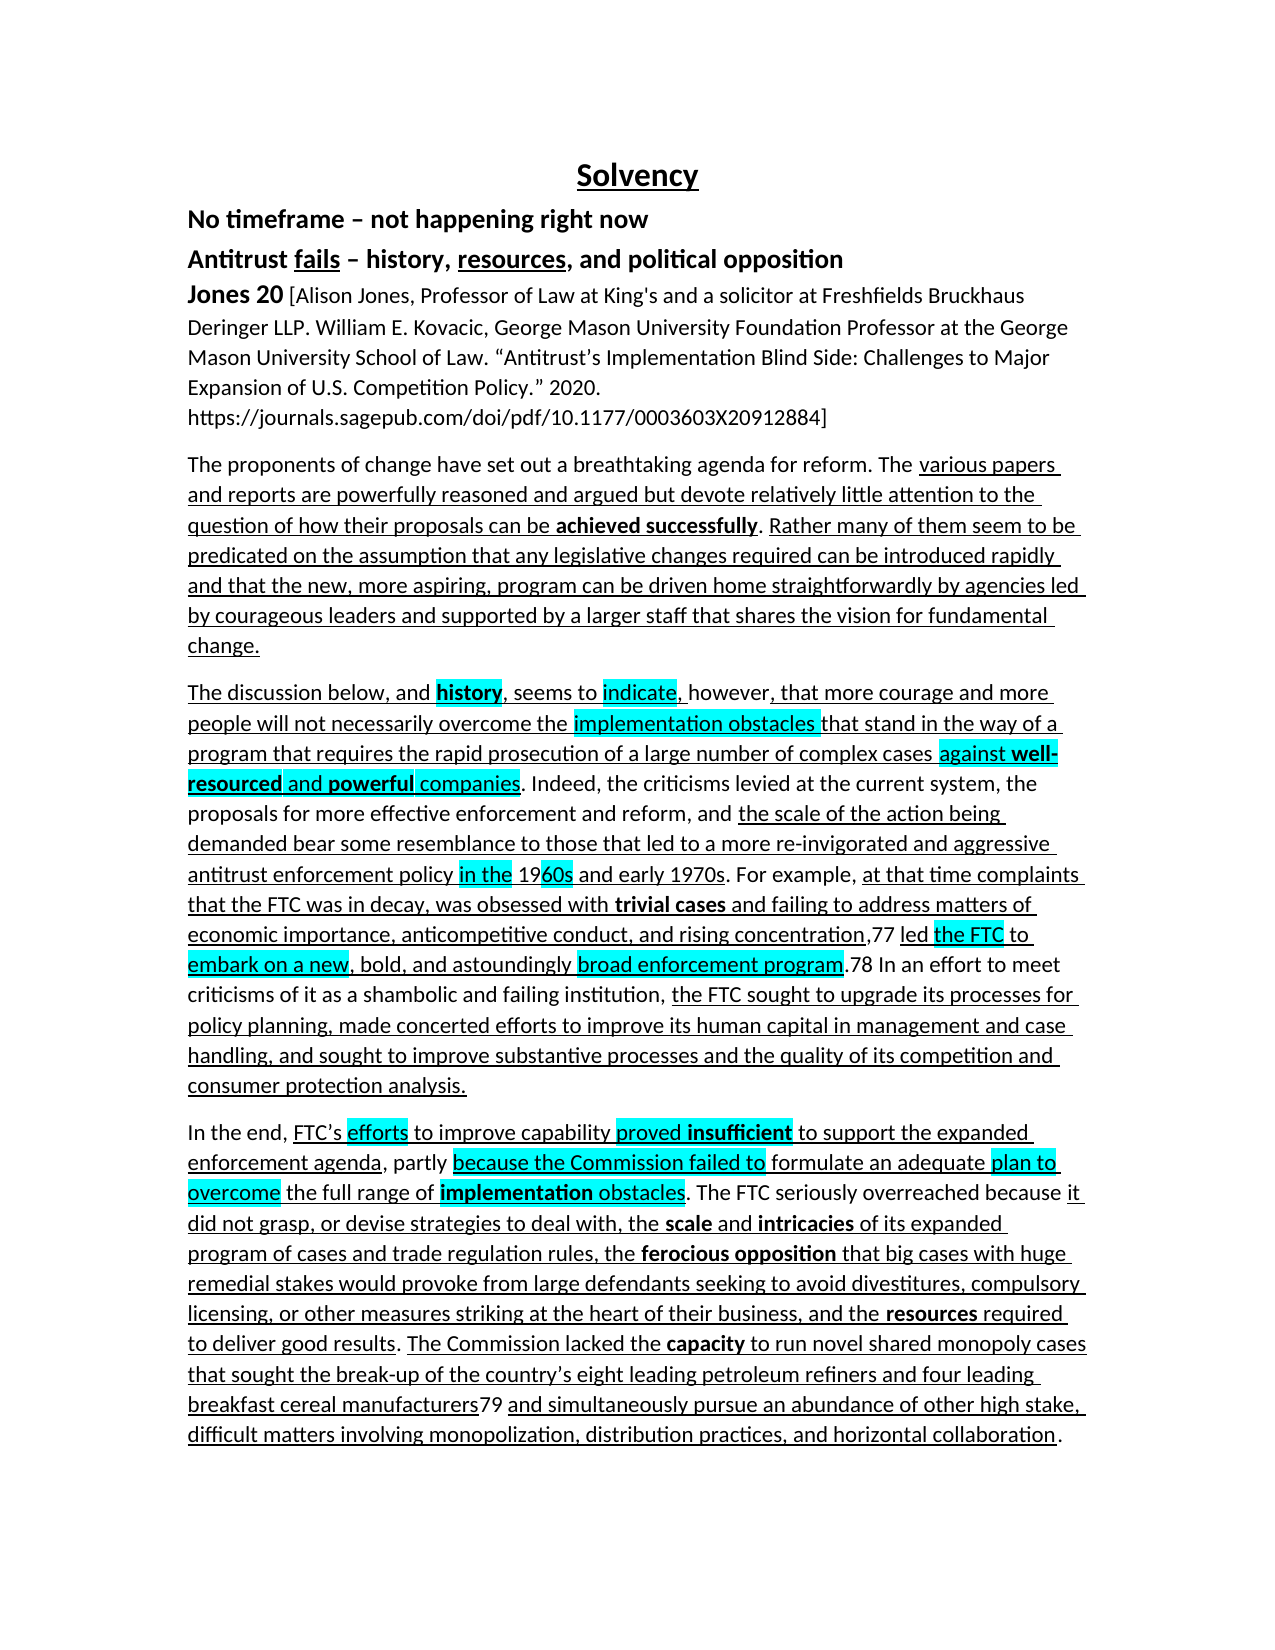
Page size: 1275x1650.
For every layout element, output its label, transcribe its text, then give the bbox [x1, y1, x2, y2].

subtitle No timeframe – not happening right now [187, 202, 1087, 235]
text The proponents of change have set out a breathtaking agenda for reform. The various papers and reports are powerfully reasoned and argued but devote relatively little attention to the question of how their proposals can be achieved successfully. Rather many of them seem to be predicated on the assumption that any legislative changes required can be introduced rapidly and that the new, more aspiring, program can be driven home straightforwardly by agencies led by courageous leaders and supported by a larger staff that shares the vision for fundamental change. [187, 450, 1087, 660]
text Jones 20 [Alison Jones, Professor of Law at King's and a solicitor at Freshfields Bruckhaus Deringer LLP. William E. Kovacic, George Mason University Foundation Professor at the George Mason University School of Law. “Antitrust’s Implementation Blind Side: Challenges to Major Expansion of U.S. Competition Policy.” 2020. https://journals.sagepub.com/doi/pdf/10.1177/0003603X20912884] [187, 278, 1087, 432]
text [187, 1118, 1087, 1448]
text The discussion below, and history, seems to indicate, however, that more courage and more people will not necessarily overcome the implementation obstacles that stand in the way of a program that requires the rapid prosecution of a large number of complex cases against well-resourced and powerful companies. Indeed, the criticisms levied at the current system, the proposals for more effective enforcement and reform, and the scale of the action being demanded bear some resemblance to those that led to a more re-invigorated and aggressive antitrust enforcement policy in the 1960s and early 1970s. For example, at that time complaints that the FTC was in decay, was obsessed with trivial cases and failing to address matters of economic importance, anticompetitive conduct, and rising concentration,77 led the FTC to embark on a new, bold, and astoundingly broad enforcement program.78 In an effort to meet criticisms of it as a shambolic and failing institution, the FTC sought to upgrade its processes for policy planning, made concerted efforts to improve its human capital in management and case handling, and sought to improve substantive processes and the quality of its competition and consumer protection analysis. [187, 678, 1087, 1099]
subtitle Solvency [187, 154, 1087, 195]
subtitle Antitrust fails – history, resources, and political opposition [187, 242, 1087, 275]
